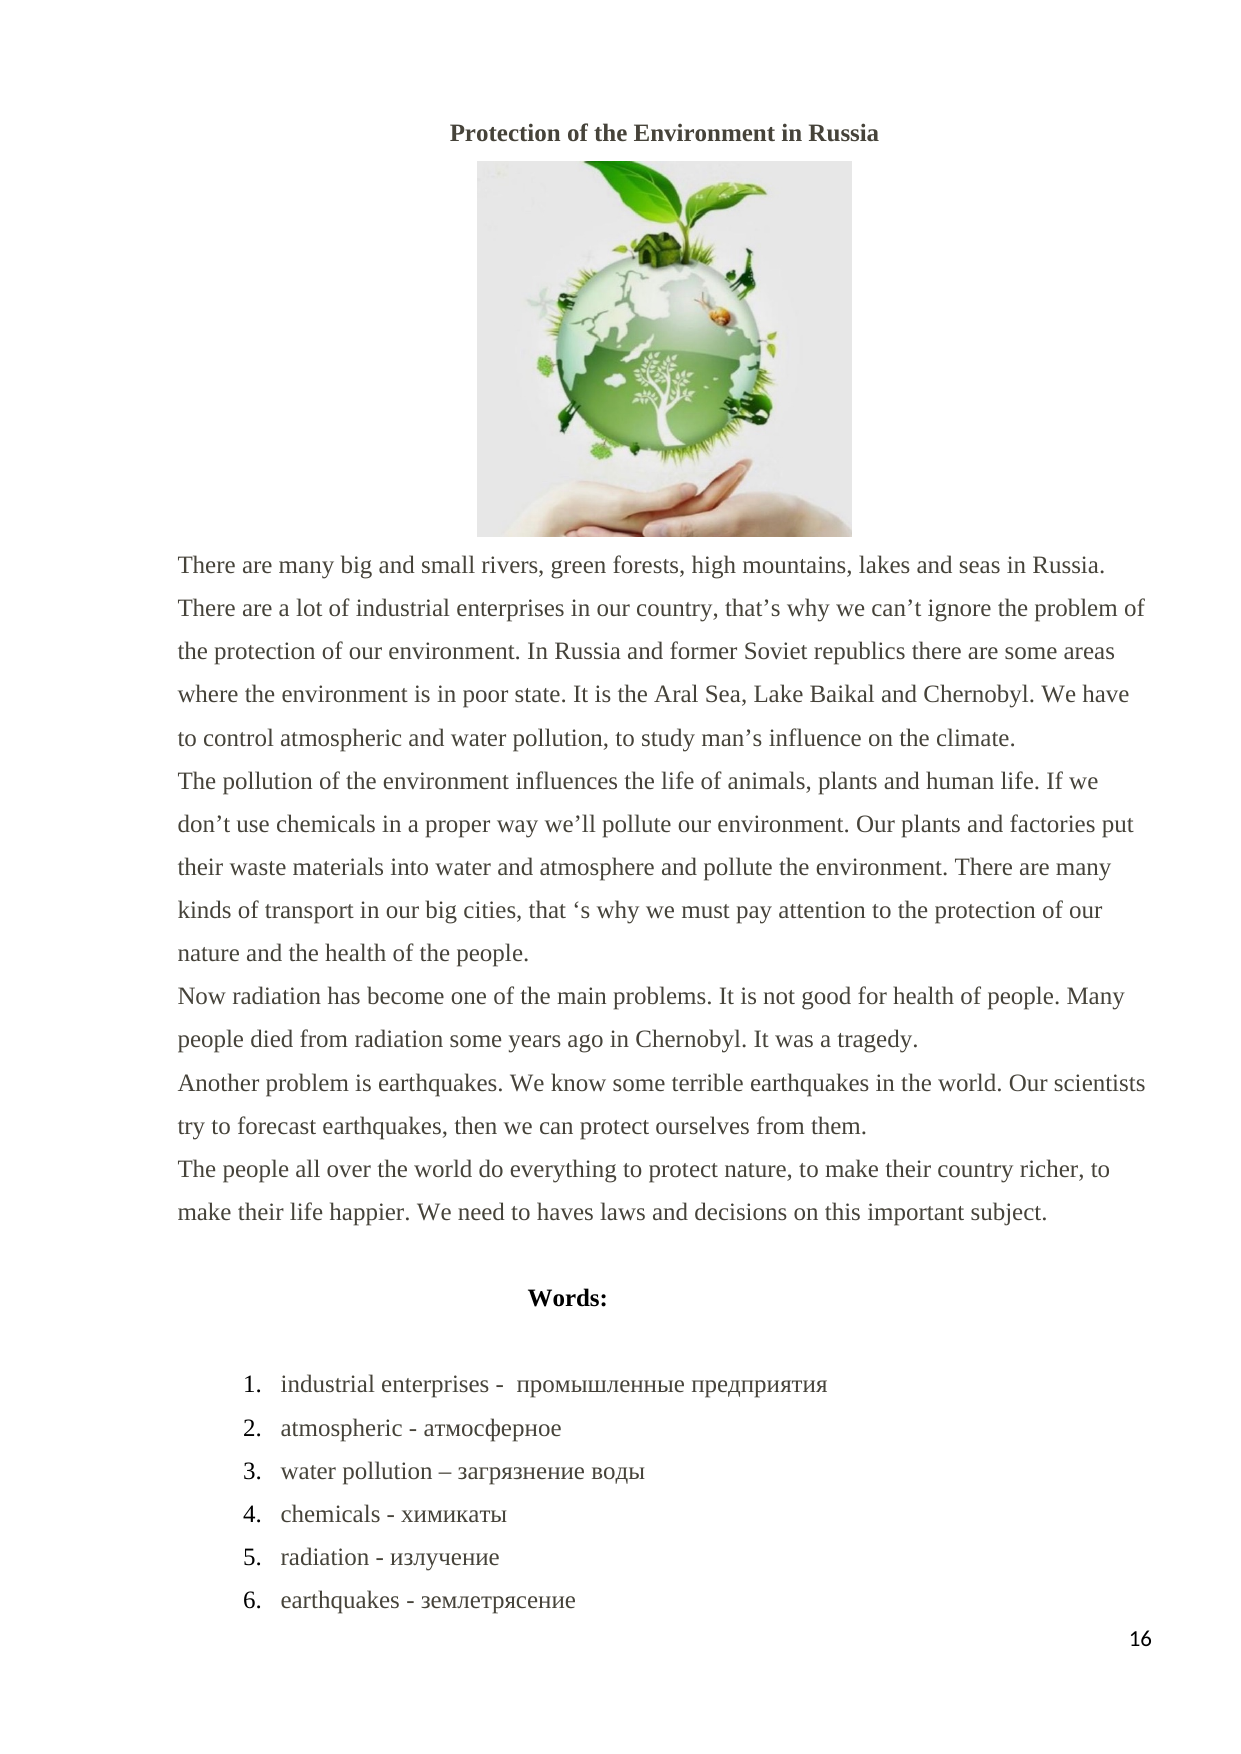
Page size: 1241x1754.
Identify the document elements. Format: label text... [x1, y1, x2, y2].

text The people all over the world do everything to protect nature, to make their country richer, to make their life happier. We need to haves laws and decisions on this important subject. [177, 1154, 1152, 1226]
text Another problem is earthquakes. We know some terrible earthquakes in the world. Our scientists try to forecast earthquakes, then we can protect ourselves from them. [177, 1068, 1152, 1139]
picture [477, 161, 852, 537]
text There are many big and small rivers, green forests, high mountains, lakes and seas in Russia. There are a lot of industrial enterprises in our country, that’s why we can’t ignore the problem of the protection of our environment. In Russia and former Soviet republics there are some areas where the environment is in poor state. It is the Aral Sea, Lake Baikal and Chernobyl. We have to control atmospheric and water pollution, to study man’s influence on the climate. [177, 550, 1152, 751]
list radiation - излучение [243, 1542, 1152, 1571]
text Words: [177, 1283, 1152, 1312]
list atmospheric - атмосферное [243, 1413, 1152, 1441]
text Protection of the Environment in Russia [177, 118, 1152, 147]
list water pollution – загрязнение воды [243, 1456, 1152, 1484]
text The pollution of the environment influences the life of animals, plants and human life. If we don’t use chemicals in a proper way we’ll pollute our environment. Our plants and factories put their waste materials into water and atmosphere and pollute the environment. There are many kinds of transport in our big cities, that ‘s why we must pay attention to the protection of our nature and the health of the people. [177, 766, 1152, 967]
text Now radiation has become one of the main problems. It is not good for health of people. Many people died from radiation some years ago in Chernobyl. It was a tragedy. [177, 981, 1152, 1053]
list earthquakes - землетрясение [243, 1585, 1152, 1614]
list industrial enterprises - промышленные предприятия [243, 1369, 1152, 1398]
list chemicals - химикаты [243, 1499, 1152, 1528]
